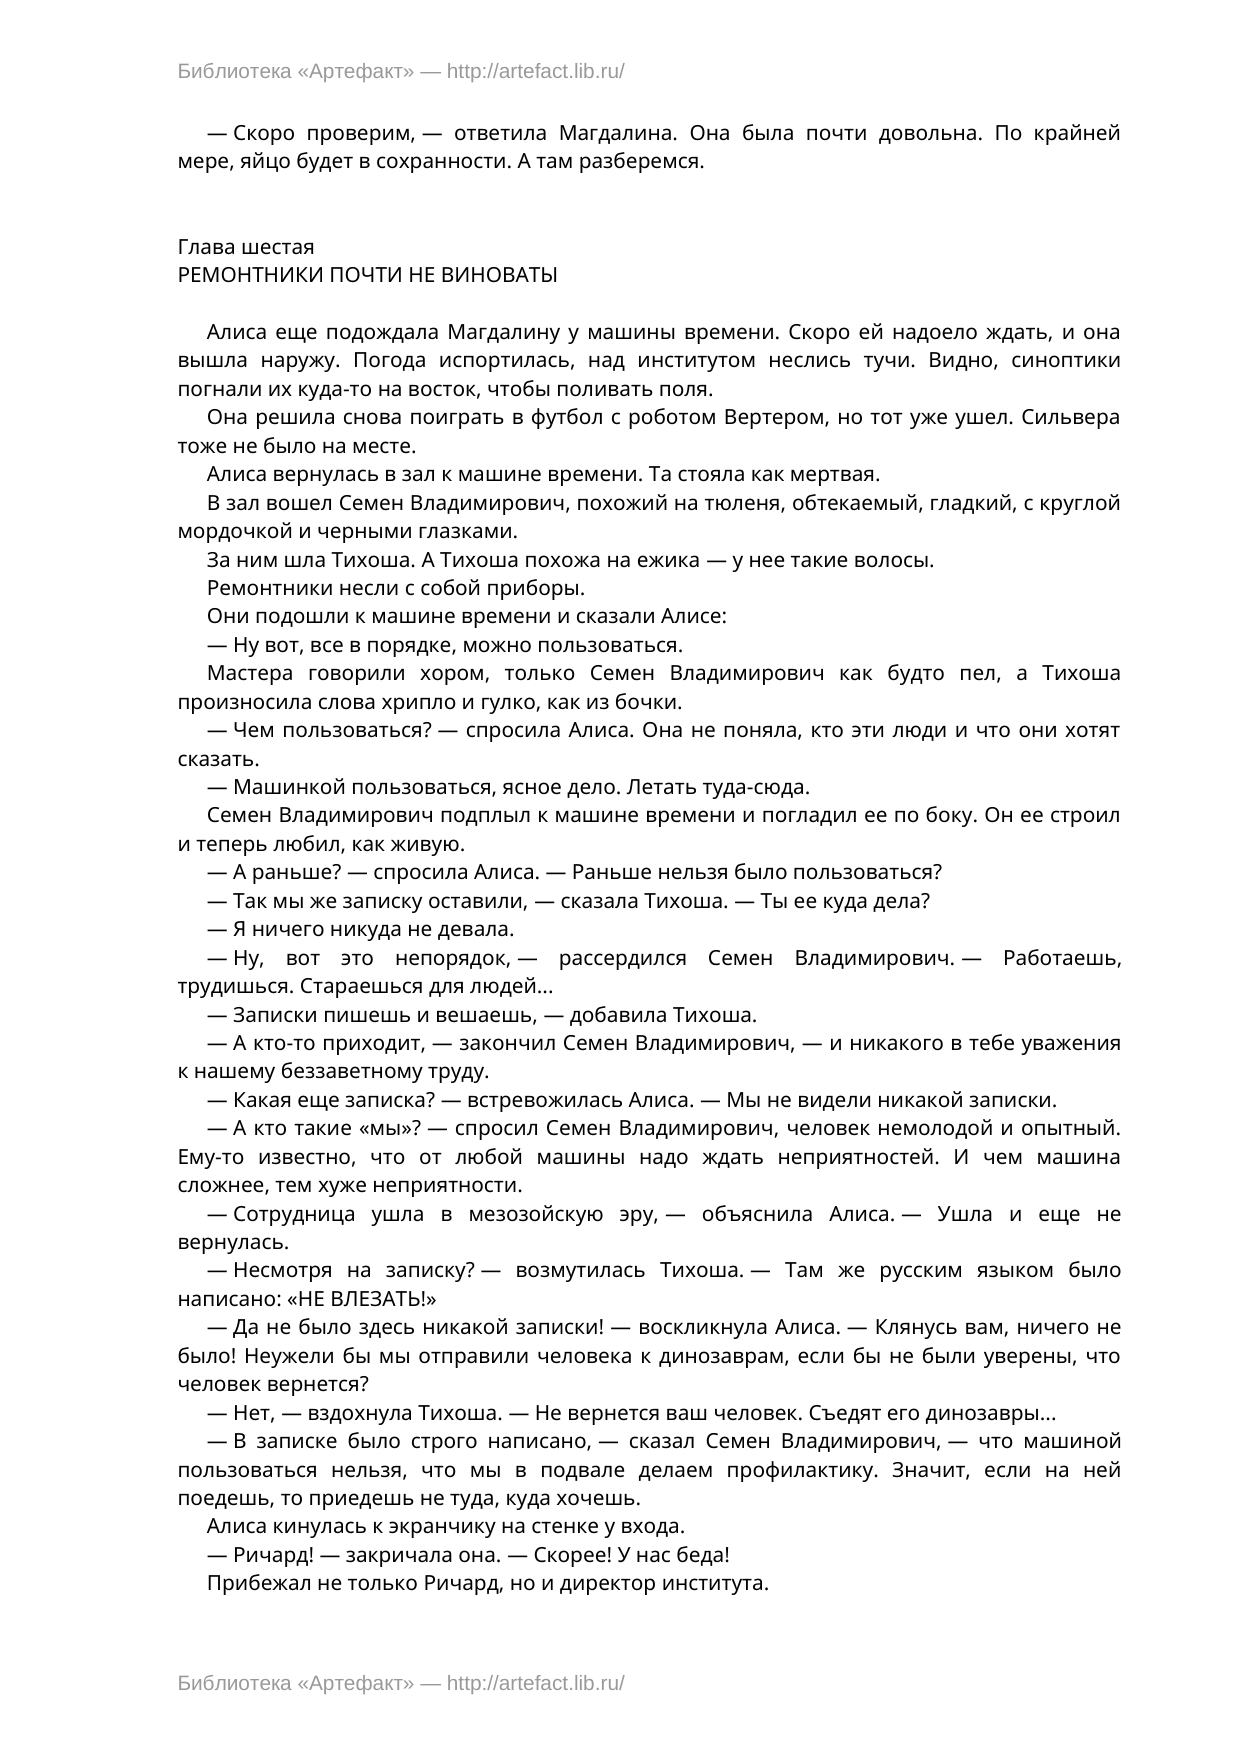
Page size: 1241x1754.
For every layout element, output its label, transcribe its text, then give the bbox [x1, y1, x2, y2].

text — В записке было строго написано, — сказал Семен Владимирович, — что машиной пользоваться нельзя, что мы в подвале делаем профилактику. Значит, если на ней поедешь, то приедешь не туда, куда хочешь. [177, 1426, 1122, 1512]
text — Чем пользоваться? — спросила Алиса. Она не поняла, кто эти люди и что они хотят сказать. [177, 715, 1122, 772]
text — Я ничего никуда не девала. [177, 914, 1122, 943]
text — А кто такие «мы»? — спросил Семен Владимирович, человек немолодой и опытный. Ему-то известно, что от любой машины надо ждать неприятностей. И чем машина сложнее, тем хуже неприятности. [177, 1113, 1122, 1199]
text За ним шла Тихоша. А Тихоша похожа на ежика — у нее такие волосы. [177, 545, 1122, 573]
text В зал вошел Семен Владимирович, похожий на тюленя, обтекаемый, гладкий, с круглой мордочкой и черными глазками. [177, 488, 1122, 545]
text — Несмотря на записку? — возмутилась Тихоша. — Там же русским языком было написано: «НЕ ВЛЕЗАТЬ!» [177, 1256, 1122, 1312]
text Они подошли к машине времени и сказали Алисе: [177, 602, 1122, 630]
text — А раньше? — спросила Алиса. — Раньше нельзя было пользоваться? [177, 857, 1122, 886]
text Мастера говорили хором, только Семен Владимирович как будто пел, а Тихоша произносила слова хрипло и гулко, как из бочки. [177, 658, 1122, 715]
text Прибежал не только Ричард, но и директор института. [177, 1568, 1122, 1597]
text — А кто-то приходит, — закончил Семен Владимирович, — и никакого в тебе уважения к нашему беззаветному труду. [177, 1028, 1122, 1085]
text Ремонтники несли с собой приборы. [177, 573, 1122, 602]
text Алиса вернулась в зал к машине времени. Та стояла как мертвая. [177, 459, 1122, 488]
text Семен Владимирович подплыл к машине времени и погладил ее по боку. Он ее строил и теперь любил, как живую. [177, 801, 1122, 857]
text — Скоро проверим, — ответила Магдалина. Она была почти довольна. По крайней мере, яйцо будет в сохранности. А там разберемся. [177, 118, 1122, 175]
text — Какая еще записка? — встревожилась Алиса. — Мы не видели никакой записки. [177, 1085, 1122, 1113]
text — Записки пишешь и вешаешь, — добавила Тихоша. [177, 1000, 1122, 1028]
text Алиса еще подождала Магдалину у машины времени. Скоро ей надоело ждать, и она вышла наружу. Погода испортилась, над институтом неслись тучи. Видно, синоптики погнали их куда-то на восток, чтобы поливать поля. [177, 317, 1122, 402]
text Она решила снова поиграть в футбол с роботом Вертером, но тот уже ушел. Сильвера тоже не было на месте. [177, 402, 1122, 459]
text — Ричард! — закричала она. — Скорее! У нас беда! [177, 1540, 1122, 1568]
text — Ну вот, все в порядке, можно пользоваться. [177, 630, 1122, 658]
text — Нет, — вздохнула Тихоша. — Не вернется ваш человек. Съедят его динозавры... [177, 1398, 1122, 1426]
subtitle РЕМОНТНИКИ ПОЧТИ НЕ ВИНОВАТЫ [177, 260, 1122, 289]
text Алиса кинулась к экранчику на стенке у входа. [177, 1512, 1122, 1540]
text — Сотрудница ушла в мезозойскую эру, — объяснила Алиса. — Ушла и еще не вернулась. [177, 1199, 1122, 1256]
text — Машинкой пользоваться, ясное дело. Летать туда-сюда. [177, 772, 1122, 801]
text — Ну, вот это непорядок, — рассердился Семен Владимирович. — Работаешь, трудишься. Стараешься для людей... [177, 943, 1122, 1000]
subtitle Глава шестая [177, 232, 1122, 260]
text — Да не было здесь никакой записки! — воскликнула Алиса. — Клянусь вам, ничего не было! Неужели бы мы отправили человека к динозаврам, если бы не были уверены, что человек вернется? [177, 1312, 1122, 1398]
text — Так мы же записку оставили, — сказала Тихоша. — Ты ее куда дела? [177, 886, 1122, 914]
